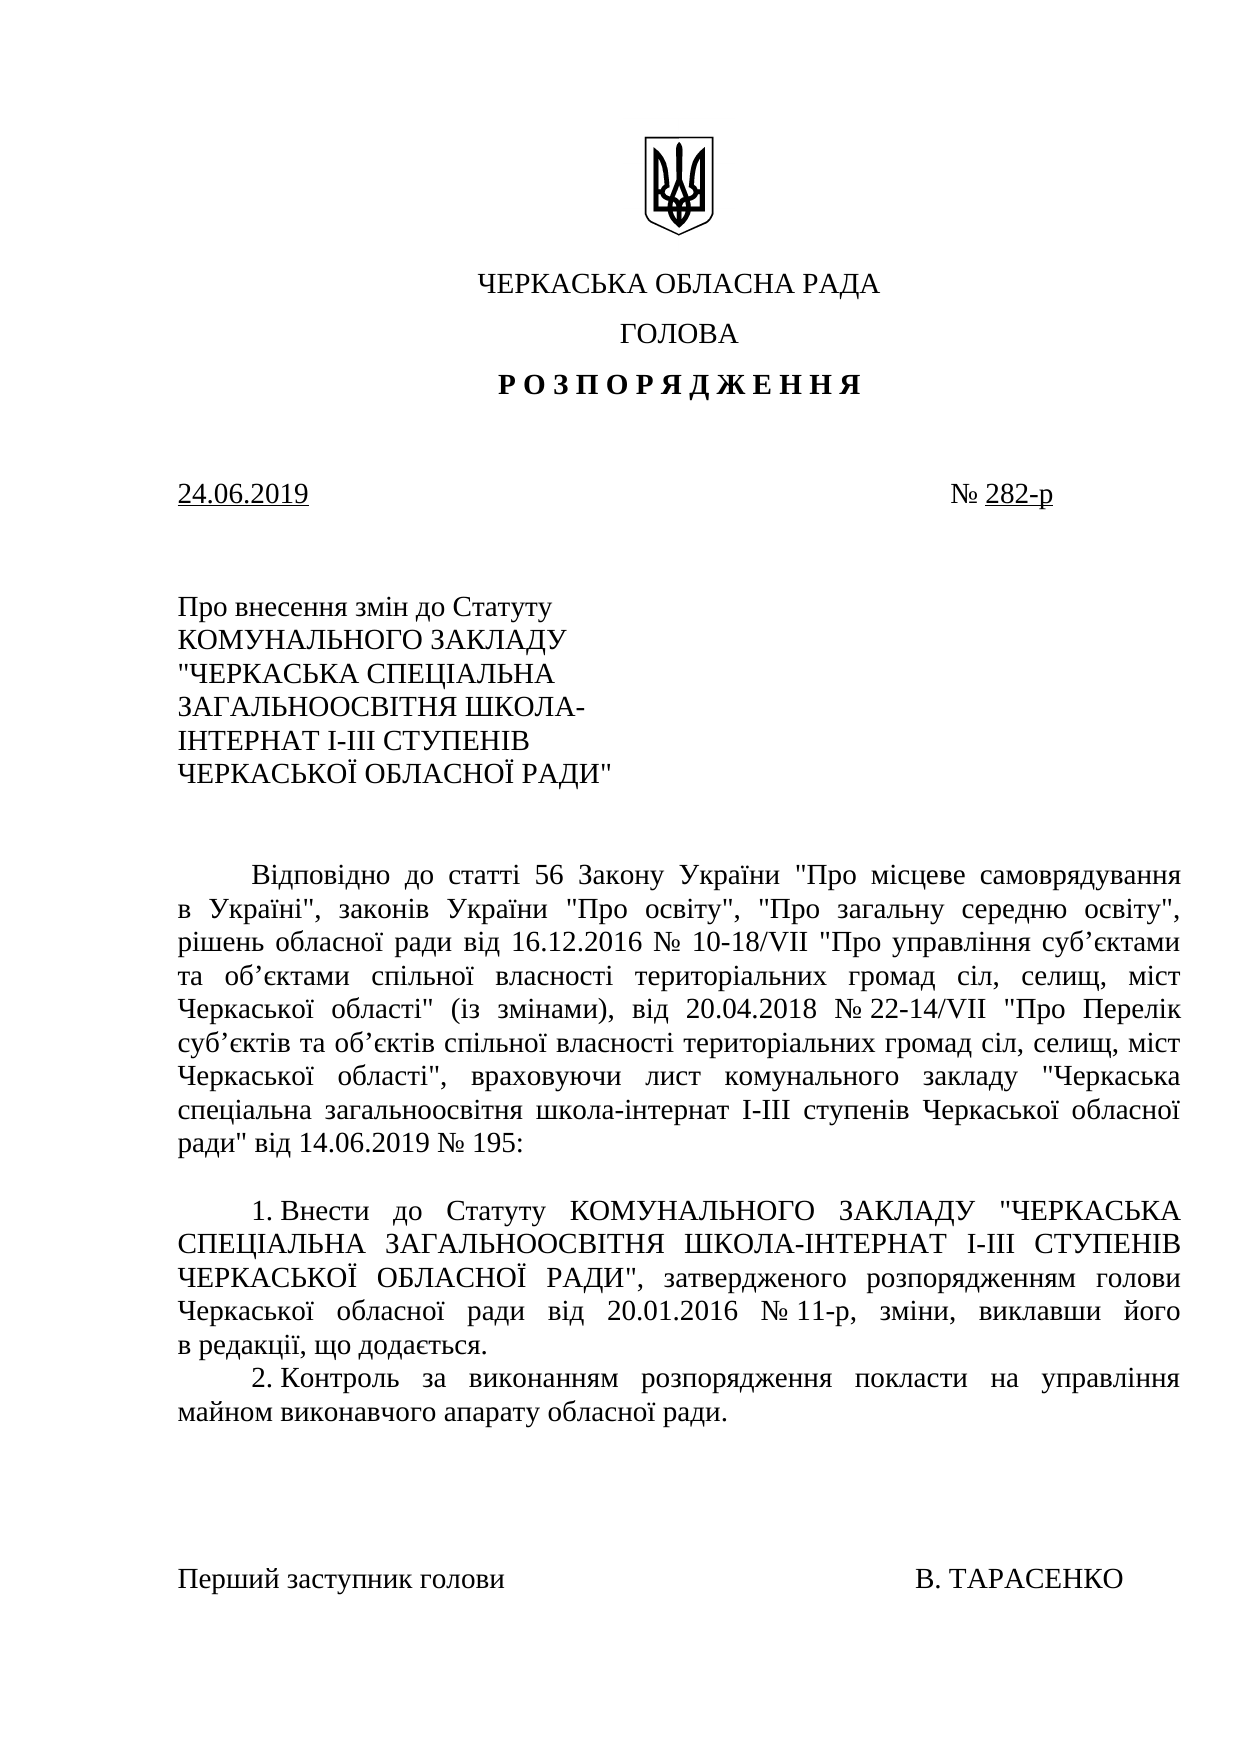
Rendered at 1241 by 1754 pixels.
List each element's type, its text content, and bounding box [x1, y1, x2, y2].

text Перший заступник голови В. ТАРАСЕНКО [177, 1562, 1181, 1595]
text Про внесення змін до Статуту [177, 589, 1181, 622]
text ГОЛОВА [177, 317, 1181, 350]
picture [622, 118, 736, 254]
text КОМУНАЛЬНОГО ЗАКЛАДУ [177, 622, 1181, 656]
text Відповідно до статті 56 Закону України "Про місцеве самоврядування в Україні", законів України "Про освіту", "Про загальну середню освіту", рішень обласної ради від 16.12.2016 № 10-18/VIІ "Про управління суб’єктами та об’єктами спільної власності територіальних громад сіл, селищ, міст Черкаської області" (із змінами), від 20.04.2018 № 22-14/VIІ "Про Перелік суб’єктів та об’єктів спільної власності територіальних громад сіл, селищ, міст Черкаської області", враховуючи лист комунального закладу "Черкаська спеціальна загальноосвітня школа-інтернат І-ІІІ ступенів Черкаської обласної ради" від 14.06.2019 № 195: [177, 857, 1181, 1159]
text загальноосвітня школа- [177, 689, 1181, 723]
text Р О З П О Р Я Д Ж Е Н Н Я [177, 367, 1181, 400]
text 2. Контроль за виконанням розпорядження покласти на управління майном виконавчого апарату обласної ради. [177, 1360, 1181, 1427]
text 24.06.2019 № 282-р [177, 476, 1181, 509]
text ЧЕРКАСЬКА ОБЛАСНА РАДА [177, 266, 1181, 300]
text "ЧЕРКАСЬКА спеціальна [177, 656, 1181, 689]
text інтернат I-III ступенів [177, 723, 1181, 757]
text Черкаської обласної ради" [177, 757, 1181, 790]
text 1. Внести до Статуту КОМУНАЛЬНОГО ЗАКЛАДУ "ЧЕРКАСЬКА спеціальна загальноосвітня школа-інтернат I-III ступенів Черкаської обласної ради", затвердженого розпорядженням голови Черкаської обласної ради від 20.01.2016 № 11-р, зміни, виклавши його в редакції, що додається. [177, 1193, 1181, 1360]
